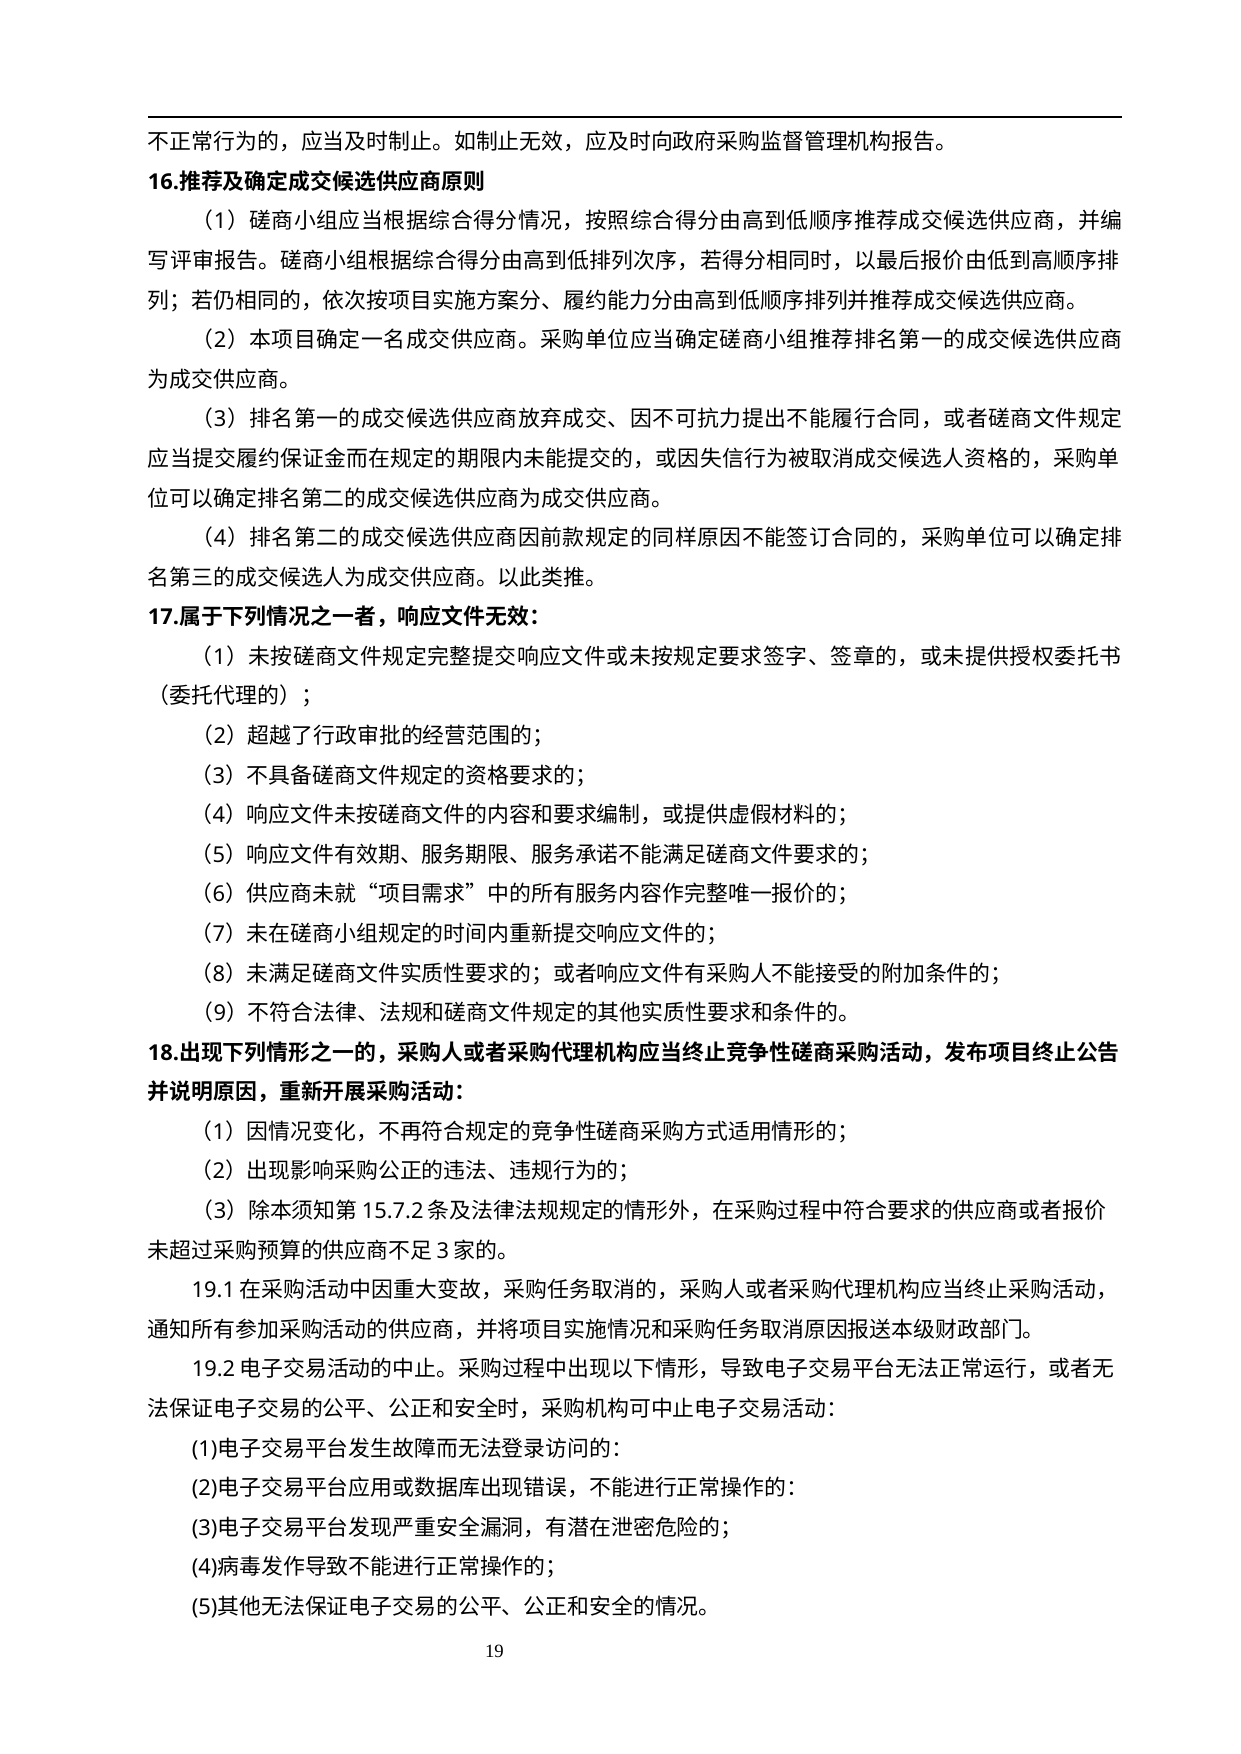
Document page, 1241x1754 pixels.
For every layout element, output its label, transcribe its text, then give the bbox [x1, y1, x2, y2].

text （6）供应商未就“项目需求”中的所有服务内容作完整唯一报价的； [148, 870, 1122, 910]
text （3）不具备磋商文件规定的资格要求的； [148, 751, 1122, 791]
text （9）不符合法律、法规和磋商文件规定的其他实质性要求和条件的。 [148, 989, 1122, 1028]
text (1)电子交易平台发生故障而无法登录访问的： [148, 1424, 1122, 1464]
text （1）未按磋商文件规定完整提交响应文件或未按规定要求签字、签章的，或未提供授权委托书（委托代理的）； [148, 633, 1122, 712]
text （1）磋商小组应当根据综合得分情况，按照综合得分由高到低顺序推荐成交候选供应商，并编写评审报告。磋商小组根据综合得分由高到低排列次序，若得分相同时，以最后报价由低到高顺序排列；若仍相同的，依次按项目实施方案分、履约能力分由高到低顺序排列并推荐成交候选供应商。 [148, 197, 1122, 316]
text (3)电子交易平台发现严重安全漏洞，有潜在泄密危险的； [148, 1503, 1122, 1543]
text 18.出现下列情形之一的，采购人或者采购代理机构应当终止竞争性磋商采购活动，发布项目终止公告并说明原因，重新开展采购活动： [148, 1028, 1122, 1108]
text （2）本项目确定一名成交供应商。采购单位应当确定磋商小组推荐排名第一的成交候选供应商为成交供应商。 [148, 316, 1122, 395]
text （1）因情况变化，不再符合规定的竞争性磋商采购方式适用情形的； [148, 1108, 1122, 1147]
text （3）除本须知第15.7.2条及法律法规规定的情形外，在采购过程中符合要求的供应商或者报价未超过采购预算的供应商不足3家的。 [148, 1187, 1122, 1266]
text 19.2电子交易活动的中止。采购过程中出现以下情形，导致电子交易平台无法正常运行，或者无法保证电子交易的公平、公正和安全时，采购机构可中止电子交易活动： [148, 1345, 1122, 1424]
text （7）未在磋商小组规定的时间内重新提交响应文件的； [148, 910, 1122, 949]
text （2）超越了行政审批的经营范围的； [148, 712, 1122, 751]
text （8）未满足磋商文件实质性要求的；或者响应文件有采购人不能接受的附加条件的； [148, 949, 1122, 989]
text 17.属于下列情况之一者，响应文件无效： [148, 593, 1122, 633]
text 19.1在采购活动中因重大变故，采购任务取消的，采购人或者采购代理机构应当终止采购活动，通知所有参加采购活动的供应商，并将项目实施情况和采购任务取消原因报送本级财政部门。 [148, 1266, 1122, 1345]
text (5)其他无法保证电子交易的公平、公正和安全的情况。 [148, 1583, 1122, 1622]
text (4)病毒发作导致不能进行正常操作的； [148, 1543, 1122, 1583]
text (2)电子交易平台应用或数据库出现错误，不能进行正常操作的： [148, 1464, 1122, 1503]
text （2）出现影响采购公正的违法、违规行为的； [148, 1147, 1122, 1187]
text 16.推荐及确定成交候选供应商原则 [148, 158, 1122, 197]
text （4）排名第二的成交候选供应商因前款规定的同样原因不能签订合同的，采购单位可以确定排名第三的成交候选人为成交供应商。以此类推。 [148, 514, 1122, 593]
text （4）响应文件未按磋商文件的内容和要求编制，或提供虚假材料的； [148, 791, 1122, 831]
text （5）响应文件有效期、服务期限、服务承诺不能满足磋商文件要求的； [148, 831, 1122, 870]
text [148, 118, 1122, 158]
text （3）排名第一的成交候选供应商放弃成交、因不可抗力提出不能履行合同，或者磋商文件规定应当提交履约保证金而在规定的期限内未能提交的，或因失信行为被取消成交候选人资格的，采购单位可以确定排名第二的成交候选供应商为成交供应商。 [148, 395, 1122, 514]
